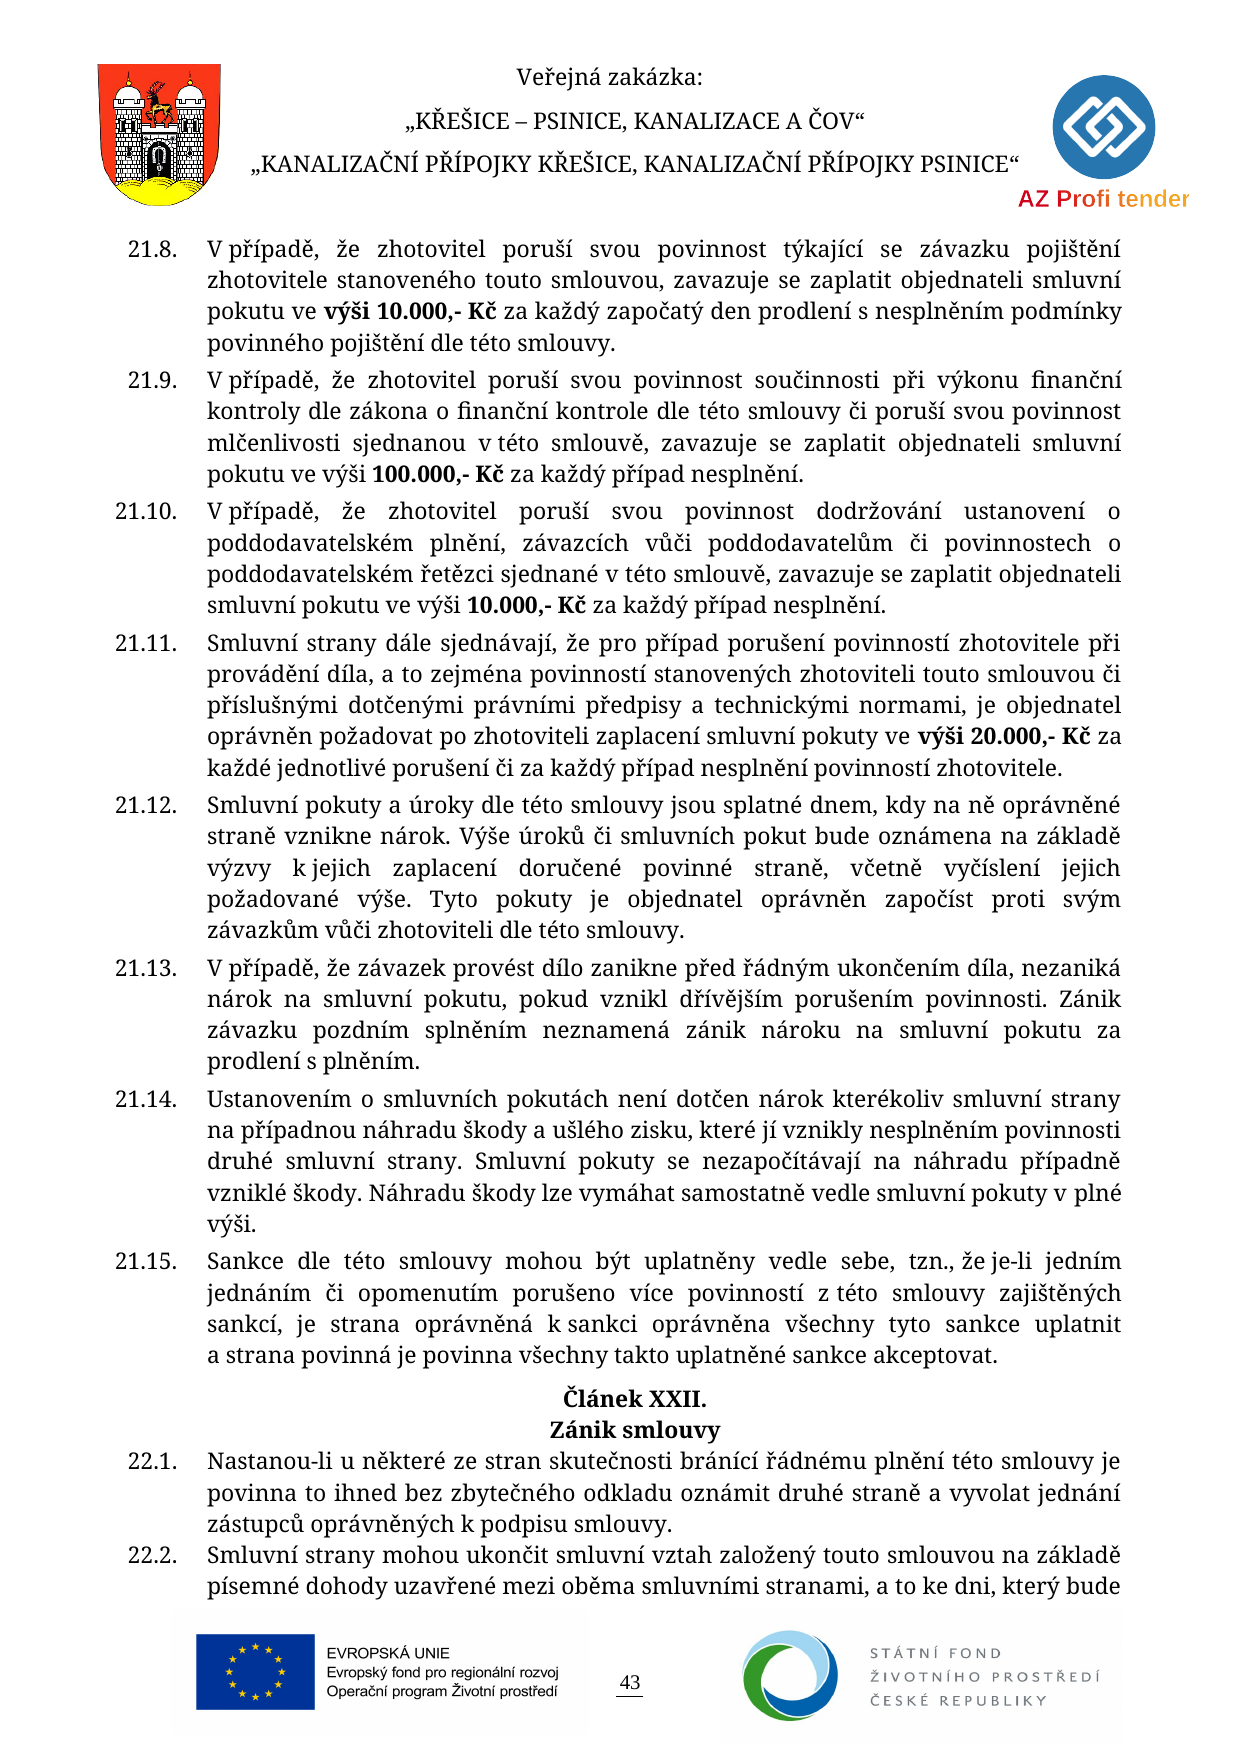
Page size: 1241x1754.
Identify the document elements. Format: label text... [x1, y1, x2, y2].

list V případě, že závazek provést dílo zanikne před řádným ukončením díla, nezaniká nárok na smluvní pokutu, pokud vznikl dřívějším porušením povinnosti. Zánik závazku pozdním splněním neznamená zánik nároku na smluvní pokutu za prodlení s plněním. [177, 951, 1122, 1076]
list Nastanou-li u některé ze stran skutečnosti bránící řádnému plnění této smlouvy je povinna to ihned bez zbytečného odkladu oznámit druhé straně a vyvolat jednání zástupců oprávněných k podpisu smlouvy. [177, 1445, 1122, 1539]
list V případě, že zhotovitel poruší svou povinnost dodržování ustanovení o poddodavatelském plnění, závazcích vůči poddodavatelům či povinnostech o poddodavatelském řetězci sjednané v této smlouvě, zavazuje se zaplatit objednateli smluvní pokutu ve výši 10.000,- Kč za každý případ nesplnění. [177, 495, 1122, 620]
list Ustanovením o smluvních pokutách není dotčen nárok kterékoliv smluvní strany na případnou náhradu škody a ušlého zisku, které jí vznikly nesplněním povinnosti druhé smluvní strany. Smluvní pokuty se nezapočítávají na náhradu případně vzniklé škody. Náhradu škody lze vymáhat samostatně vedle smluvní pokuty v plné výši. [177, 1083, 1122, 1239]
picture [170, 1609, 591, 1735]
picture [719, 1609, 1122, 1742]
list Smluvní strany dále sjednávají, že pro případ porušení povinností zhotovitele při provádění díla, a to zejména povinností stanovených zhotoviteli touto smlouvou či příslušnými dotčenými právními předpisy a technickými normami, je objednatel oprávněn požadovat po zhotoviteli zaplacení smluvní pokuty ve výši 20.000,- Kč za každé jednotlivé porušení či za každý případ nesplnění povinností zhotovitele. [177, 626, 1122, 783]
list V případě, že zhotovitel poruší svou povinnost součinnosti při výkonu finanční kontroly dle zákona o finanční kontrole dle této smlouvy či poruší svou povinnost mlčenlivosti sjednanou v této smlouvě, zavazuje se zaplatit objednateli smluvní pokutu ve výši 100.000,- Kč za každý případ nesplnění. [177, 364, 1122, 489]
picture [97, 64, 221, 206]
subtitle Článek XXII. [148, 1383, 1122, 1414]
subtitle Zánik smlouvy [148, 1414, 1122, 1445]
list V případě, že zhotovitel poruší svou povinnost týkající se závazku pojištění zhotovitele stanoveného touto smlouvou, zavazuje se zaplatit objednateli smluvní pokutu ve výši 10.000,- Kč za každý započatý den prodlení s nesplněním podmínky povinného pojištění dle této smlouvy. [177, 233, 1122, 358]
picture [1018, 75, 1189, 207]
list Smluvní pokuty a úroky dle této smlouvy jsou splatné dnem, kdy na ně oprávněné straně vznikne nárok. Výše úroků či smluvních pokut bude oznámena na základě výzvy k jejich zaplacení doručené povinné straně, včetně vyčíslení jejich požadované výše. Tyto pokuty je objednatel oprávněn započíst proti svým závazkům vůči zhotoviteli dle této smlouvy. [177, 789, 1122, 945]
list Sankce dle této smlouvy mohou být uplatněny vedle sebe, tzn., že je-li jedním jednáním či opomenutím porušeno více povinností z této smlouvy zajištěných sankcí, je strana oprávněná k sankci oprávněna všechny tyto sankce uplatnit a strana povinná je povinna všechny takto uplatněné sankce akceptovat. [177, 1245, 1122, 1370]
